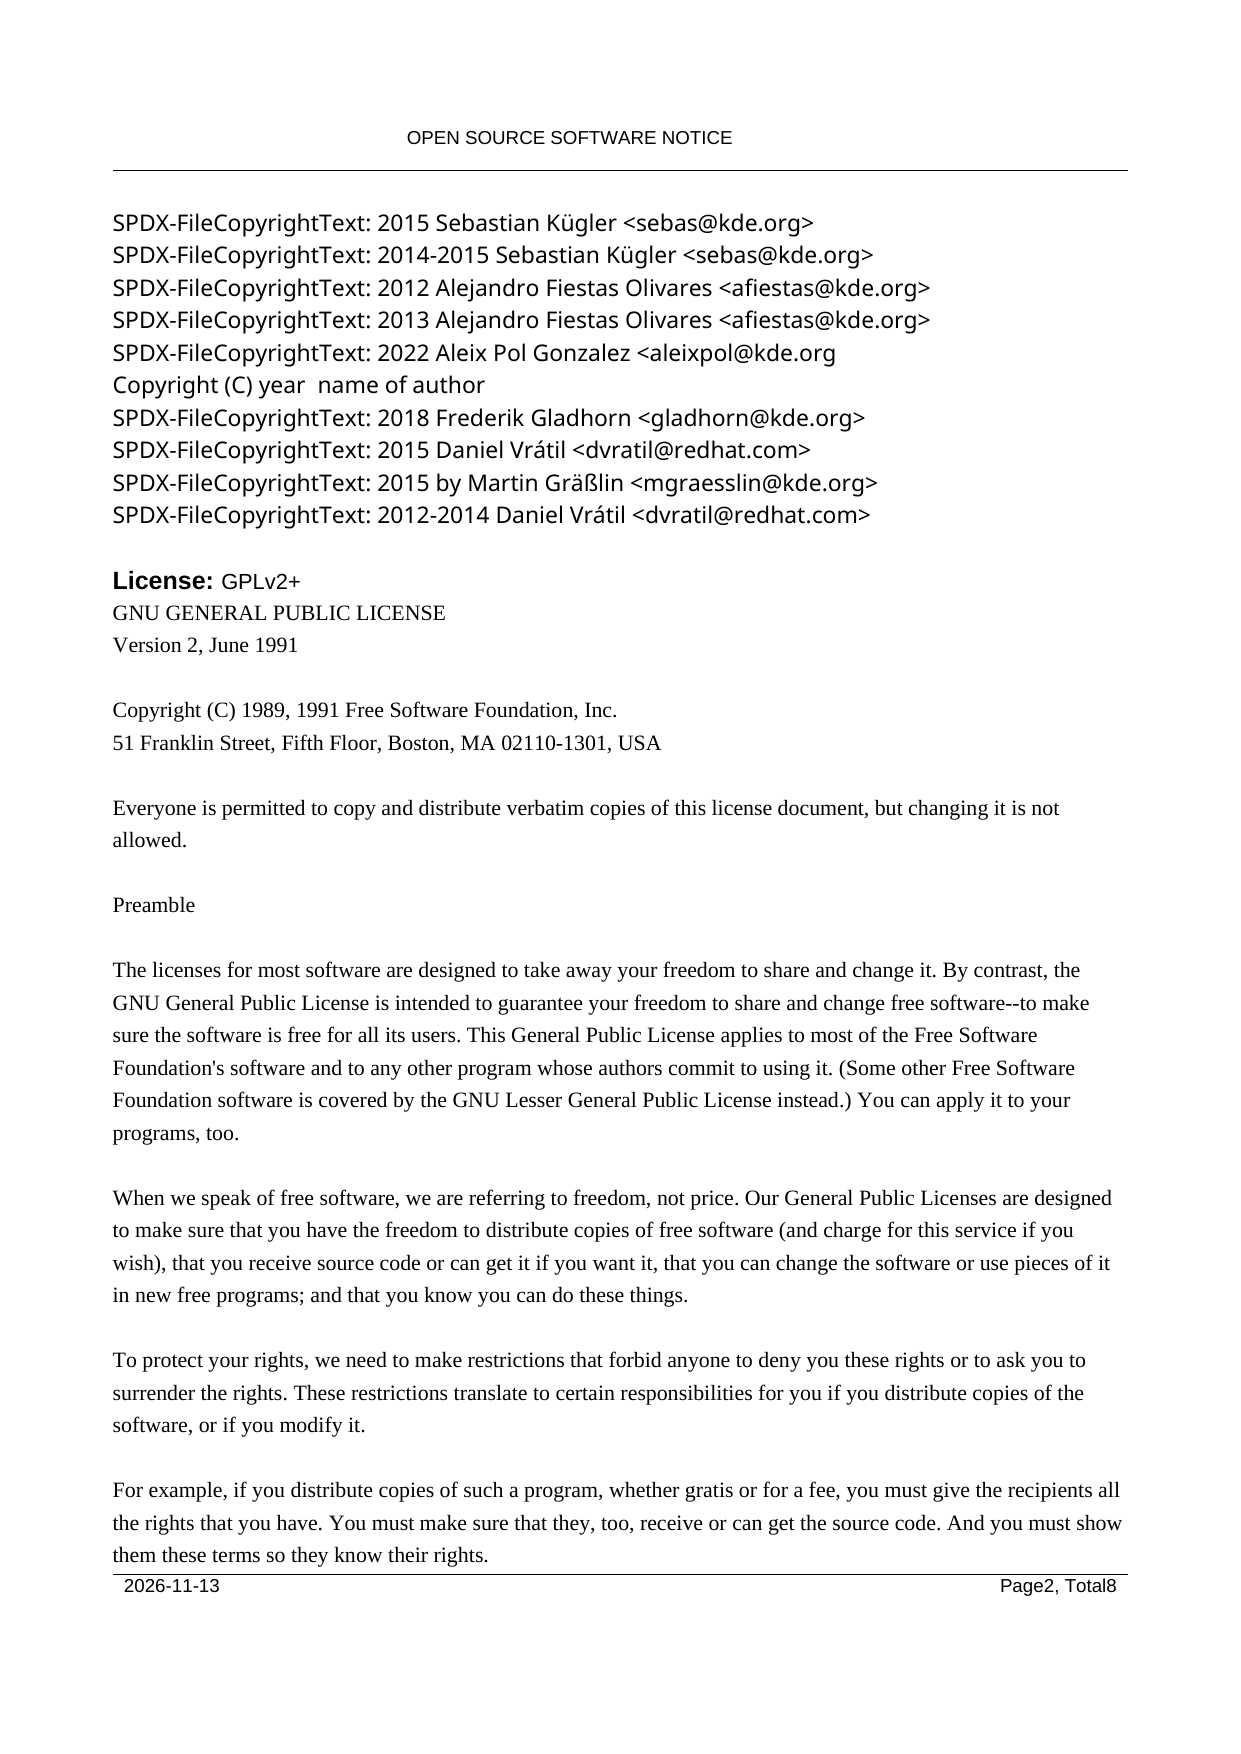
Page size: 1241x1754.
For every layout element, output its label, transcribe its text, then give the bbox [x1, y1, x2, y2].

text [112, 206, 1128, 564]
text License: GPLv2+ [112, 564, 1128, 596]
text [112, 596, 1128, 1571]
